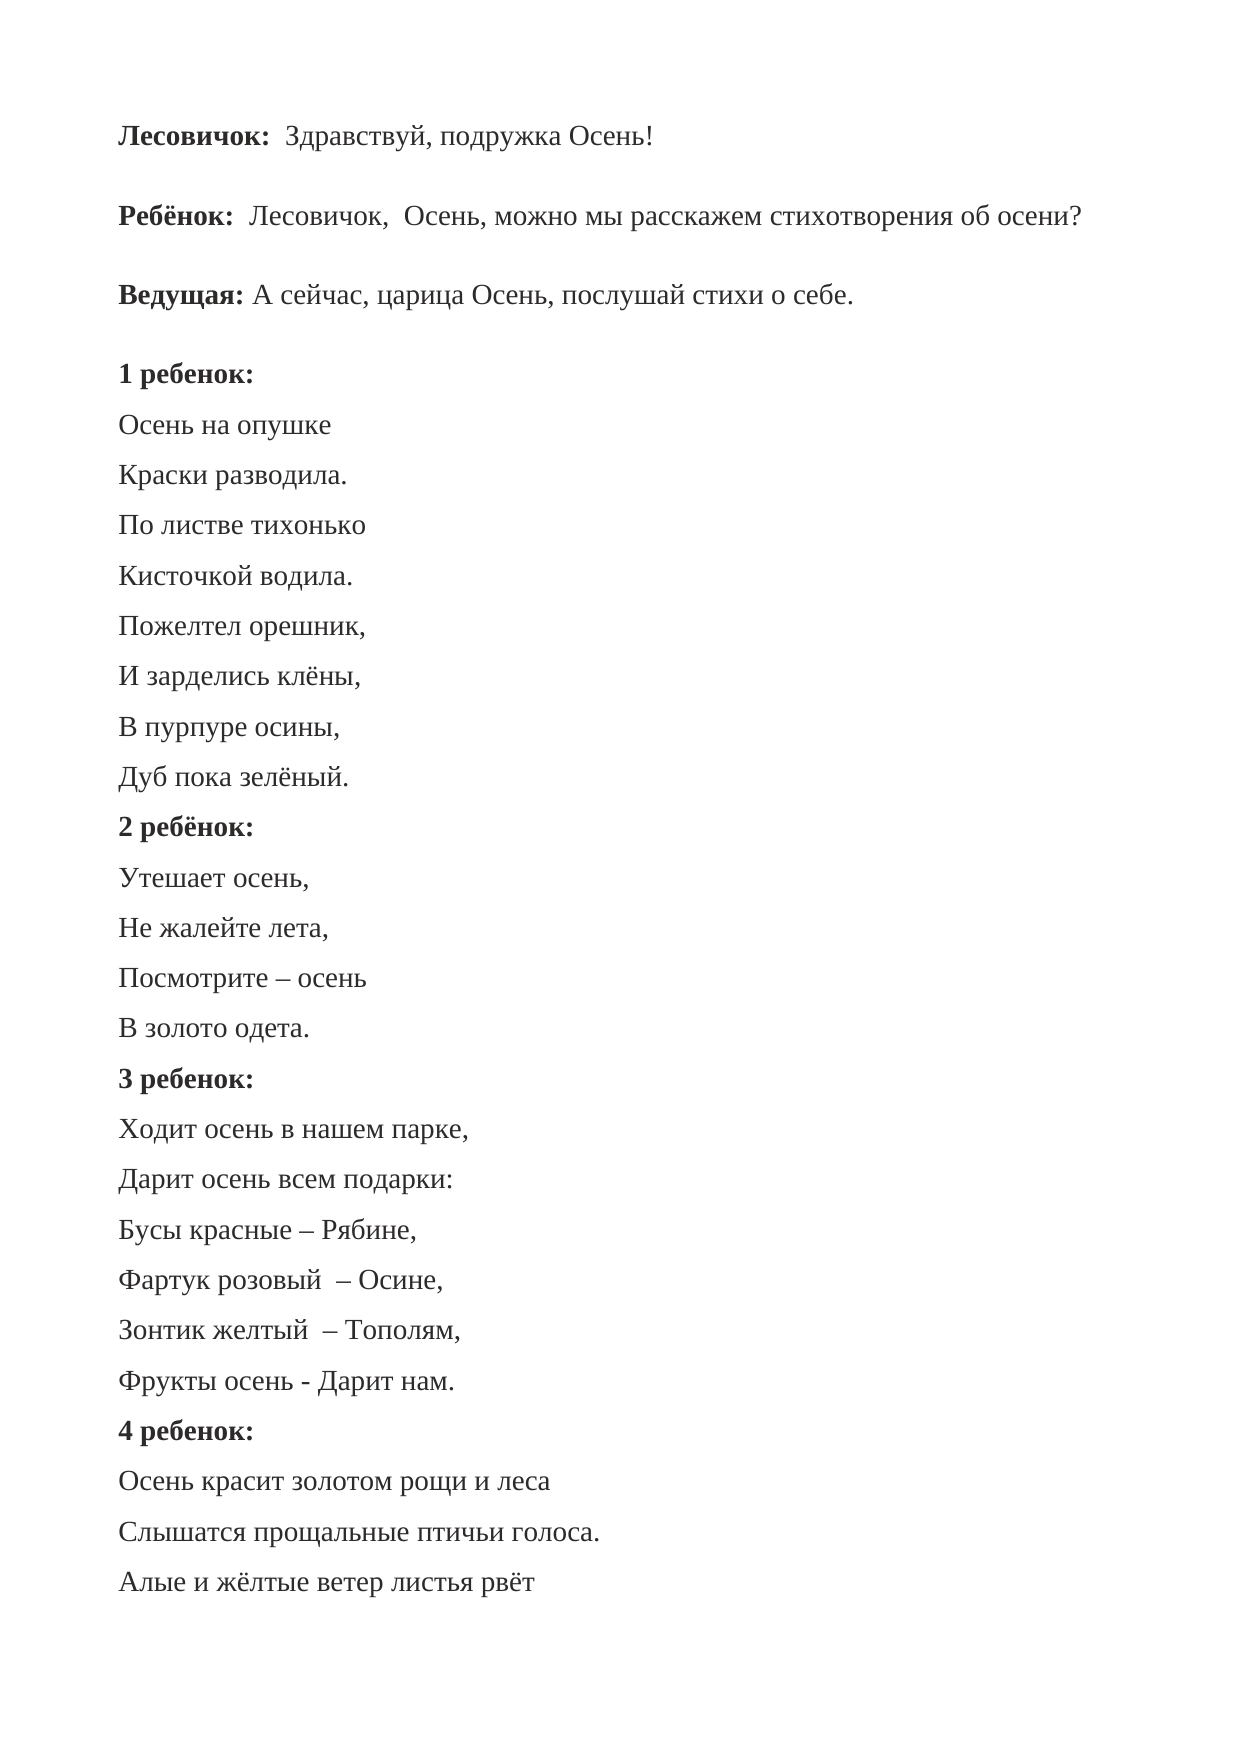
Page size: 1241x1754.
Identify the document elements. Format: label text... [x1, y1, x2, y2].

text Осень красит золотом рощи и леса [118, 1463, 1152, 1497]
text Слышатся прощальные птичьи голоса. [118, 1514, 1152, 1547]
text Осень на опушке [118, 407, 1152, 440]
text Дарит осень всем подарки: Бусы красные – Рябине, Фартук розовый – Осине, Зонтик желтый – Тополям, Фрукты осень - Дарит нам. [118, 1162, 1152, 1396]
text Ходит осень в нашем парке, [118, 1111, 1152, 1145]
text Ребёнок: Лесовичок, Осень, можно мы расскажем стихотворения об осени? [118, 198, 1152, 231]
text Алые и жёлтые ветер листья рвёт [118, 1564, 1152, 1598]
text Пожелтел орешник, И зарделись клёны, В пурпуре осины, Дуб пока зелёный. 2 ребёнок: Утешает осень, Не жалейте лета, Посмотрите – осень В золото одета. [118, 608, 1152, 1044]
text 4 ребенок: [118, 1413, 1152, 1447]
text Ведущая: А сейчас, царица Осень, послушай стихи о себе. [118, 277, 1152, 311]
text 1 ребенок: [118, 357, 1152, 390]
text Лесовичок: Здравствуй, подружка Осень! [118, 118, 1152, 152]
text Краски разводила. По листве тихонько Кисточкой водила. [118, 457, 1152, 591]
text 3 ребенок: [118, 1061, 1152, 1094]
